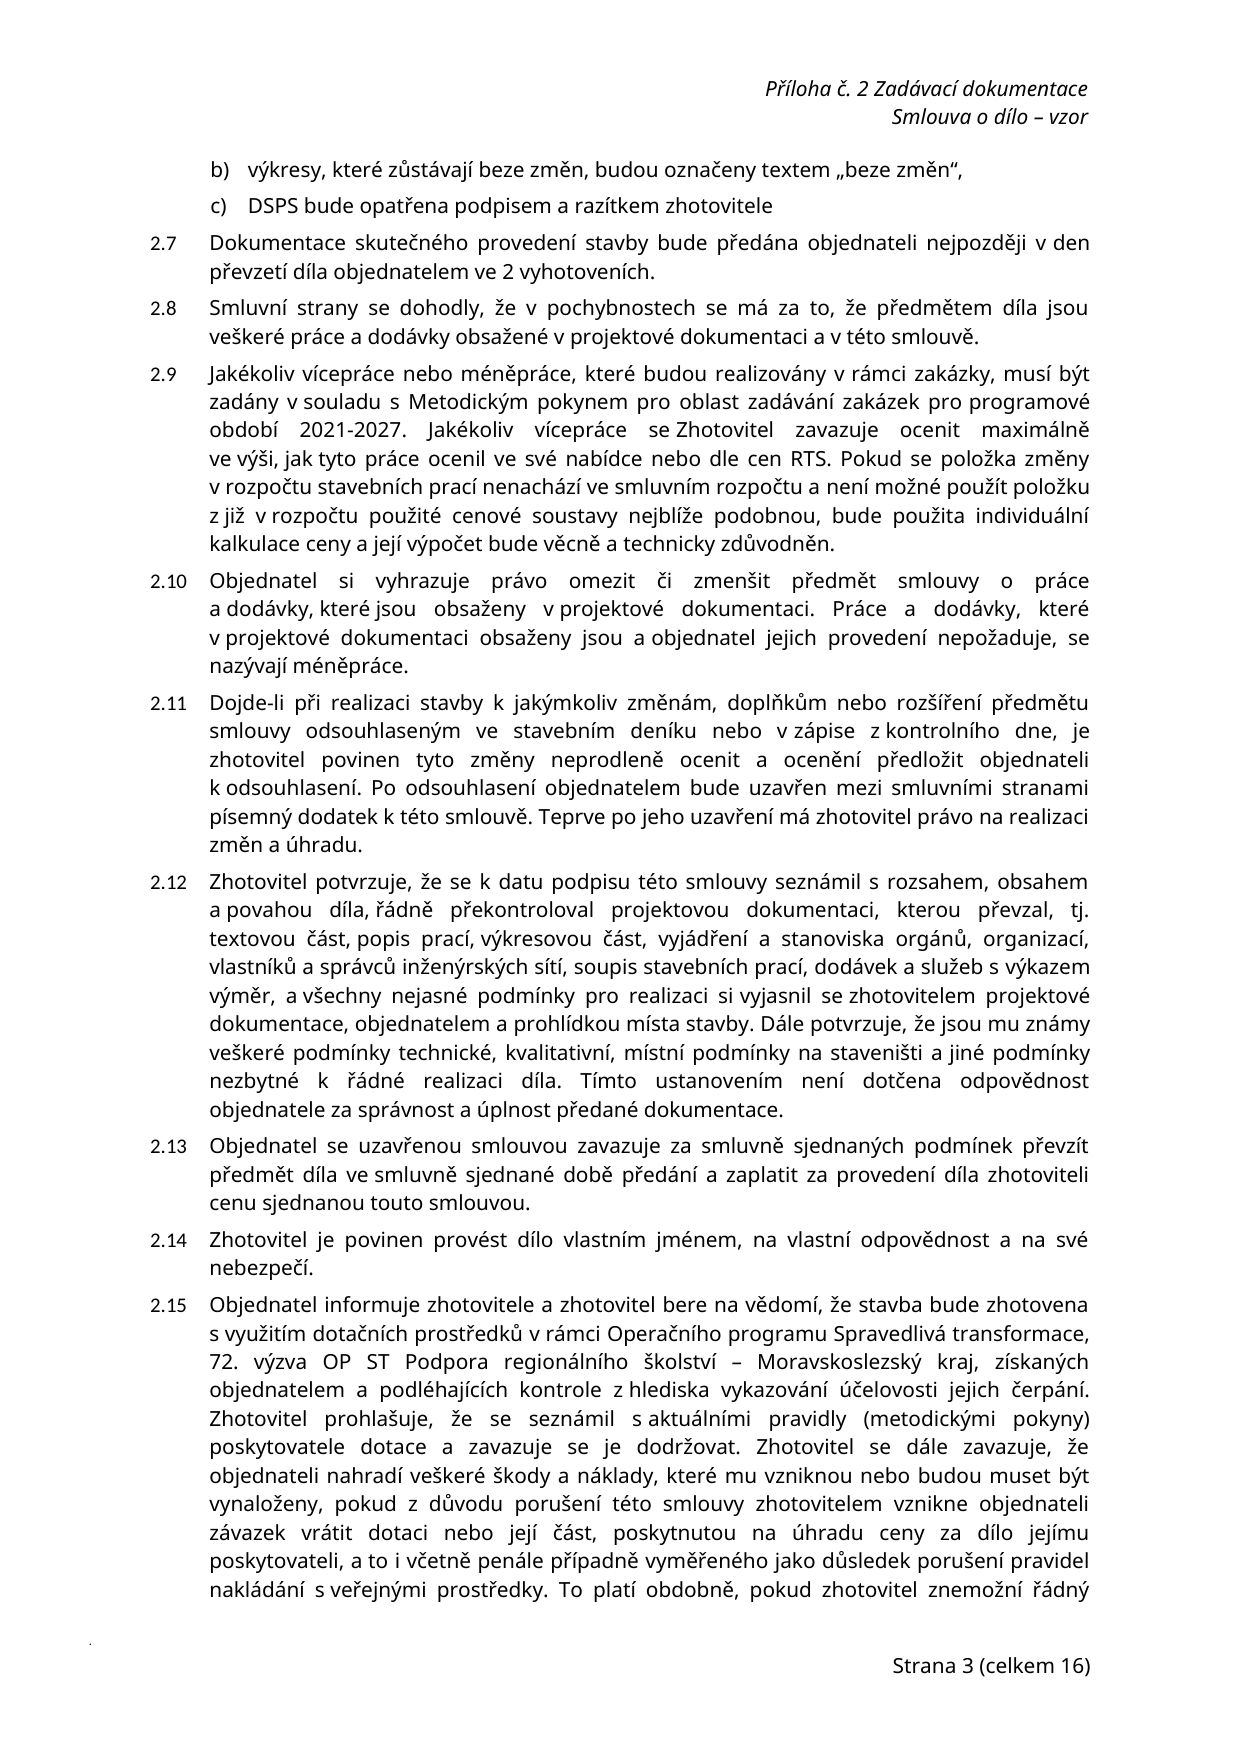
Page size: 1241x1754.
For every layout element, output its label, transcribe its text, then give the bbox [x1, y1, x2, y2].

subtitle Smluvní strany se dohodly, že v pochybnostech se má za to, že předmětem díla jsou veškeré práce a dodávky obsažené v projektové dokumentaci a v této smlouvě. [150, 293, 1090, 350]
subtitle Dokumentace skutečného provedení stavby bude předána objednateli nejpozději v den převzetí díla objednatelem ve 2 vyhotoveních. [150, 228, 1090, 285]
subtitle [150, 1290, 1090, 1603]
subtitle Zhotovitel je povinen provést dílo vlastním jménem, na vlastní odpovědnost a na své nebezpečí. [150, 1225, 1090, 1282]
subtitle Objednatel si vyhrazuje právo omezit či zmenšit předmět smlouvy o práce a dodávky, které jsou obsaženy v projektové dokumentaci. Práce a dodávky, které v projektové dokumentaci obsaženy jsou a objednatel jejich provedení nepožaduje, se nazývají méněpráce. [150, 566, 1090, 680]
subtitle Jakékoliv vícepráce nebo méněpráce, které budou realizovány v rámci zakázky, musí být zadány v souladu s Metodickým pokynem pro oblast zadávání zakázek pro programové období 2021-2027. Jakékoliv vícepráce se Zhotovitel zavazuje ocenit maximálně ve výši, jak tyto práce ocenil ve své nabídce nebo dle cen RTS. Pokud se položka změny v rozpočtu stavebních prací nenachází ve smluvním rozpočtu a není možné použít položku z již v rozpočtu použité cenové soustavy nejblíže podobnou, bude použita individuální kalkulace ceny a její výpočet bude věcně a technicky zdůvodněn. [150, 359, 1090, 558]
list DSPS bude opatřena podpisem a razítkem zhotovitele [210, 192, 1090, 220]
subtitle Zhotovitel potvrzuje, že se k datu podpisu této smlouvy seznámil s rozsahem, obsahem a povahou díla, řádně překontroloval projektovou dokumentaci, kterou převzal, tj. textovou část, popis prací, výkresovou část, vyjádření a stanoviska orgánů, organizací, vlastníků a správců inženýrských sítí, soupis stavebních prací, dodávek a služeb s výkazem výměr, a všechny nejasné podmínky pro realizaci si vyjasnil se zhotovitelem projektové dokumentace, objednatelem a prohlídkou místa stavby. Dále potvrzuje, že jsou mu známy veškeré podmínky technické, kvalitativní, místní podmínky na staveništi a jiné podmínky nezbytné k řádné realizaci díla. Tímto ustanovením není dotčena odpovědnost objednatele za správnost a úplnost předané dokumentace. [150, 867, 1090, 1123]
subtitle Dojde-li při realizaci stavby k jakýmkoliv změnám, doplňkům nebo rozšíření předmětu smlouvy odsouhlaseným ve stavebním deníku nebo v zápise z kontrolního dne, je zhotovitel povinen tyto změny neprodleně ocenit a ocenění předložit objednateli k odsouhlasení. Po odsouhlasení objednatelem bude uzavřen mezi smluvními stranami písemný dodatek k této smlouvě. Teprve po jeho uzavření má zhotovitel právo na realizaci změn a úhradu. [150, 688, 1090, 859]
list výkresy, které zůstávají beze změn, budou označeny textem „beze změn“, [210, 155, 1090, 183]
subtitle Objednatel se uzavřenou smlouvou zavazuje za smluvně sjednaných podmínek převzít předmět díla ve smluvně sjednané době předání a zaplatit za provedení díla zhotoviteli cenu sjednanou touto smlouvou. [150, 1131, 1090, 1217]
